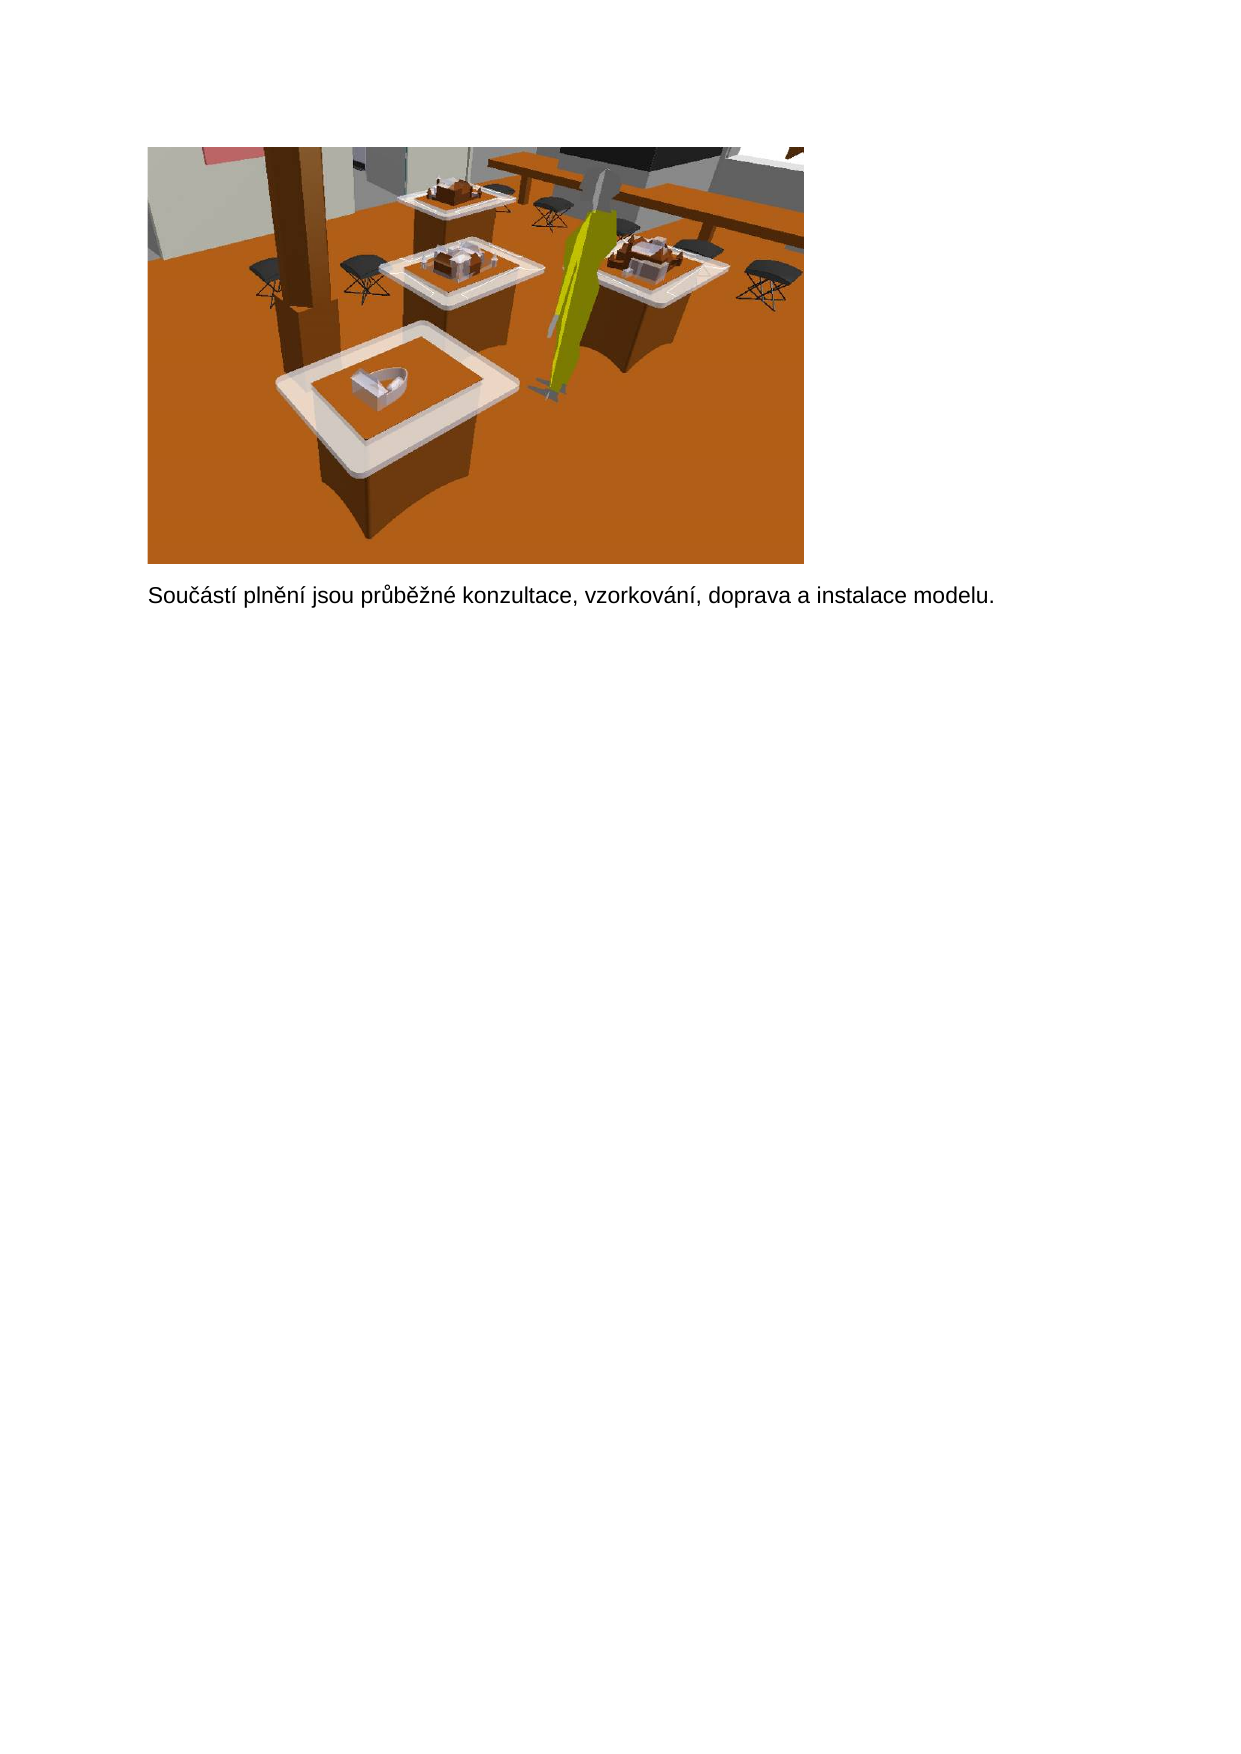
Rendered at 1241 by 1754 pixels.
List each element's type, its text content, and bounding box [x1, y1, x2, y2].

text Součástí plnění jsou průběžné konzultace, vzorkování, doprava a instalace modelu. [148, 582, 1093, 608]
picture [147, 147, 804, 564]
